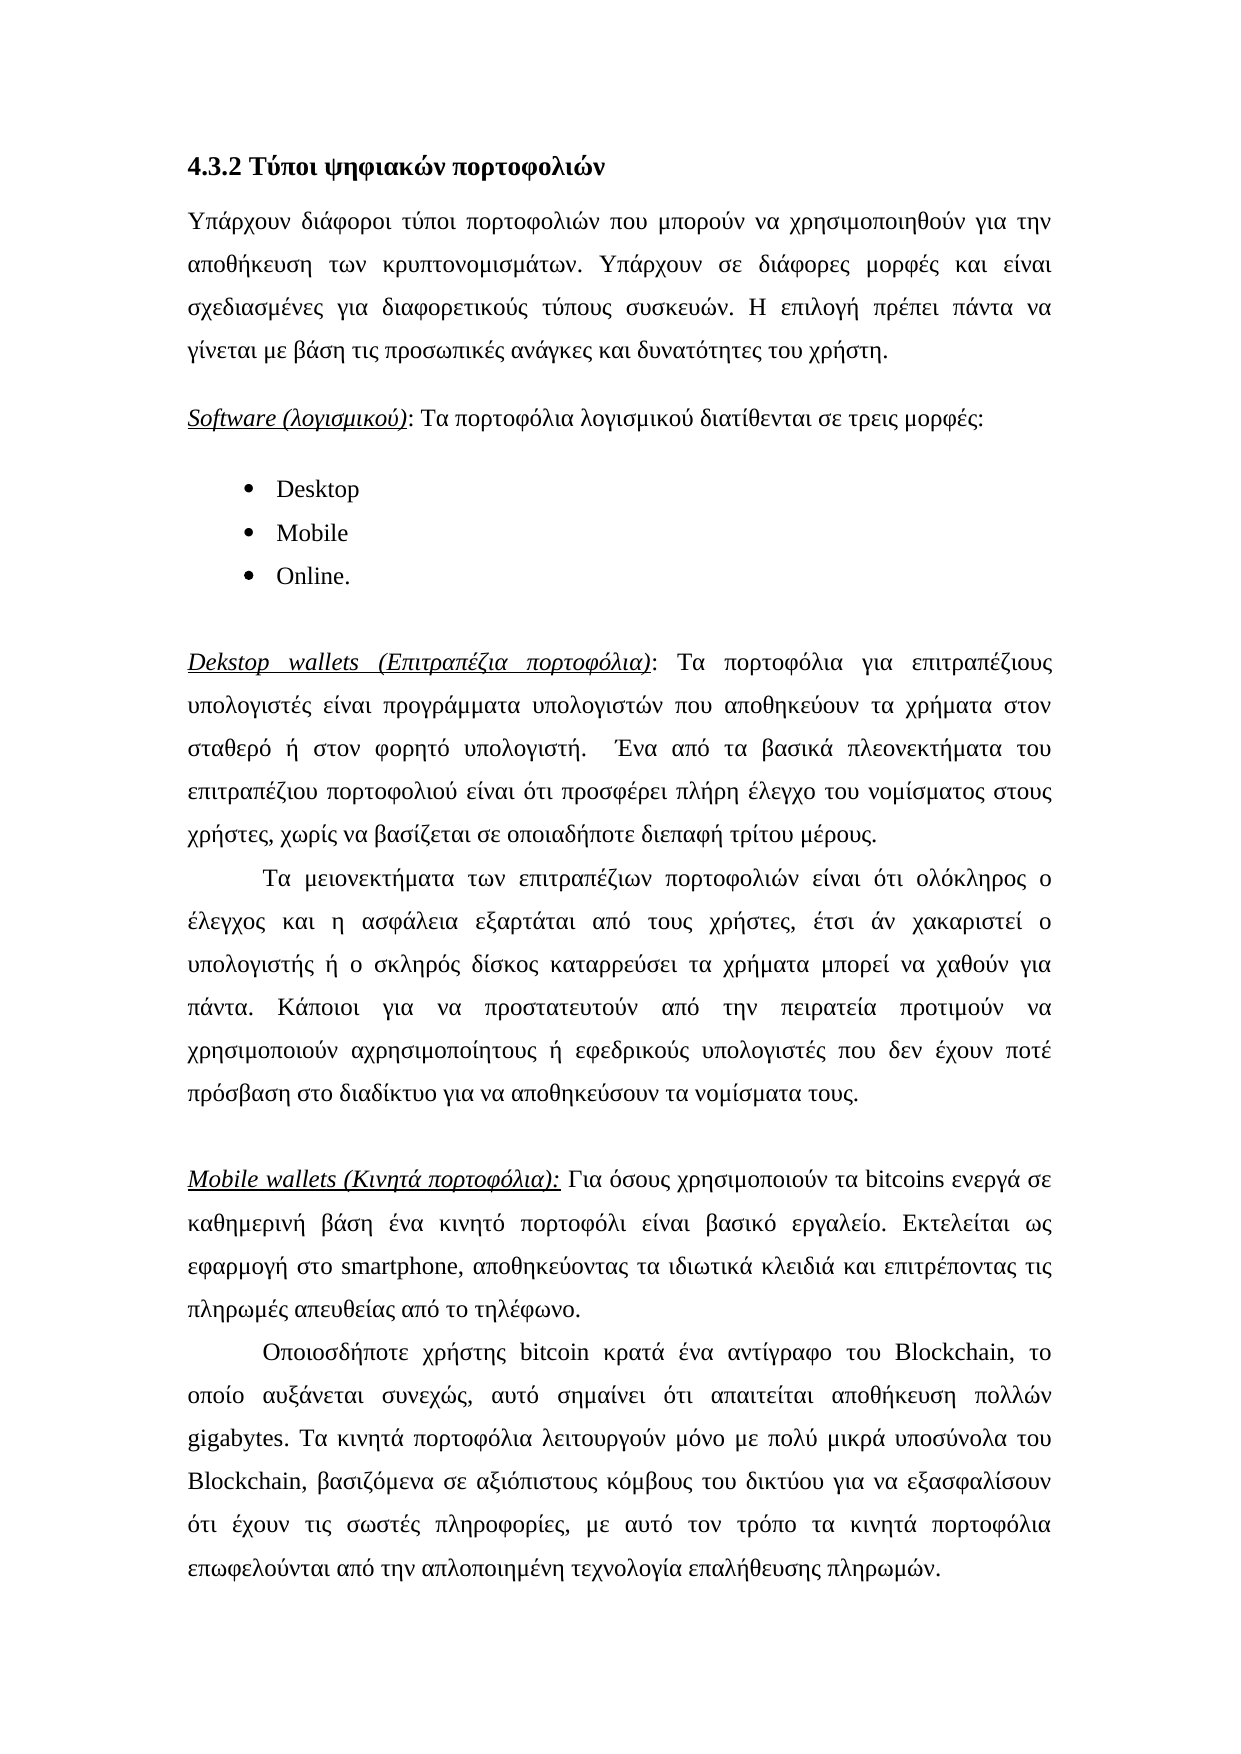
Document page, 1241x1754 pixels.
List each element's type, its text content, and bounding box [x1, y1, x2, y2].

list Online. [244, 561, 1053, 589]
text Tα μειονεκτήματα των επιτραπέζιων πορτοφολιών είναι ότι ολόκληρος ο έλεγχος και η ασφάλεια εξαρτάται από τους χρήστες, έτσι άν χακαριστεί ο υπολογιστής ή ο σκληρός δίσκος καταρρεύσει τα χρήματα μπορεί να χαθούν για πάντα. Κάποιοι για να προστατευτούν από την πειρατεία προτιμούν να χρησιμοποιούν αχρησιμοποίητους ή εφεδρικούς υπολογιστές που δεν έχουν ποτέ πρόσβαση στο διαδίκτυο για να αποθηκεύσουν τα νομίσματα τους. [187, 863, 1053, 1107]
list Desktop [244, 474, 1053, 503]
text Υπάρχουν διάφοροι τύποι πορτοφολιών που μπορούν να χρησιμοποιηθούν για την αποθήκευση των κρυπτονομισμάτων. Υπάρχουν σε διάφορες μορφές και είναι σχεδιασμένες για διαφορετικούς τύπους συσκευών. Η επιλογή πρέπει πάντα να γίνεται με βάση τις προσωπικές ανάγκες και δυνατότητες του χρήστη. [187, 206, 1053, 364]
text Οποιοσδήποτε χρήστης bitcoin κρατά ένα αντίγραφο του Blockchain, το οποίο αυξάνεται συνεχώς, αυτό σημαίνει ότι απαιτείται αποθήκευση πολλών gigabytes. Τα κινητά πορτοφόλια λειτουργούν μόνο με πολύ μικρά υποσύνολα του Blockchain, βασιζόμενα σε αξιόπιστους κόμβους του δικτύου για να εξασφαλίσουν ότι έχουν τις σωστές πληροφορίες, με αυτό τον τρόπο τα κινητά πορτοφόλια επωφελούνται από την απλοποιημένη τεχνολογία επαλήθευσης πληρωμών. [187, 1337, 1053, 1581]
list Mobile [244, 518, 1053, 546]
text Dekstop wallets (Επιτραπέζια πορτοφόλια): Τα πορτοφόλια για επιτραπέζιους υπολογιστές είναι προγράμματα υπολογιστών που αποθηκεύουν τα χρήματα στον σταθερό ή στον φορητό υπολογιστή. Ένα από τα βασικά πλεονεκτήματα του επιτραπέζιου πορτοφολιού είναι ότι προσφέρει πλήρη έλεγχο του νομίσματος στους χρήστες, χωρίς να βασίζεται σε οποιαδήποτε διεπαφή τρίτου μέρους. [187, 647, 1053, 848]
text Mobile wallets (Κινητά πορτοφόλια): Για όσους χρησιμοποιούν τα bitcoins ενεργά σε καθημερινή βάση ένα κινητό πορτοφόλι είναι βασικό εργαλείο. Εκτελείται ως εφαρμογή στο smartphone, αποθηκεύοντας τα ιδιωτικά κλειδιά και επιτρέποντας τις πληρωμές απευθείας από το τηλέφωνο. [187, 1164, 1053, 1323]
text Software (λογισμικού): Τα πορτοφόλια λογισμικού διατίθενται σε τρεις μορφές: [187, 403, 1053, 431]
subtitle Τύποι ψηφιακών πορτοφολιών [187, 150, 1053, 181]
